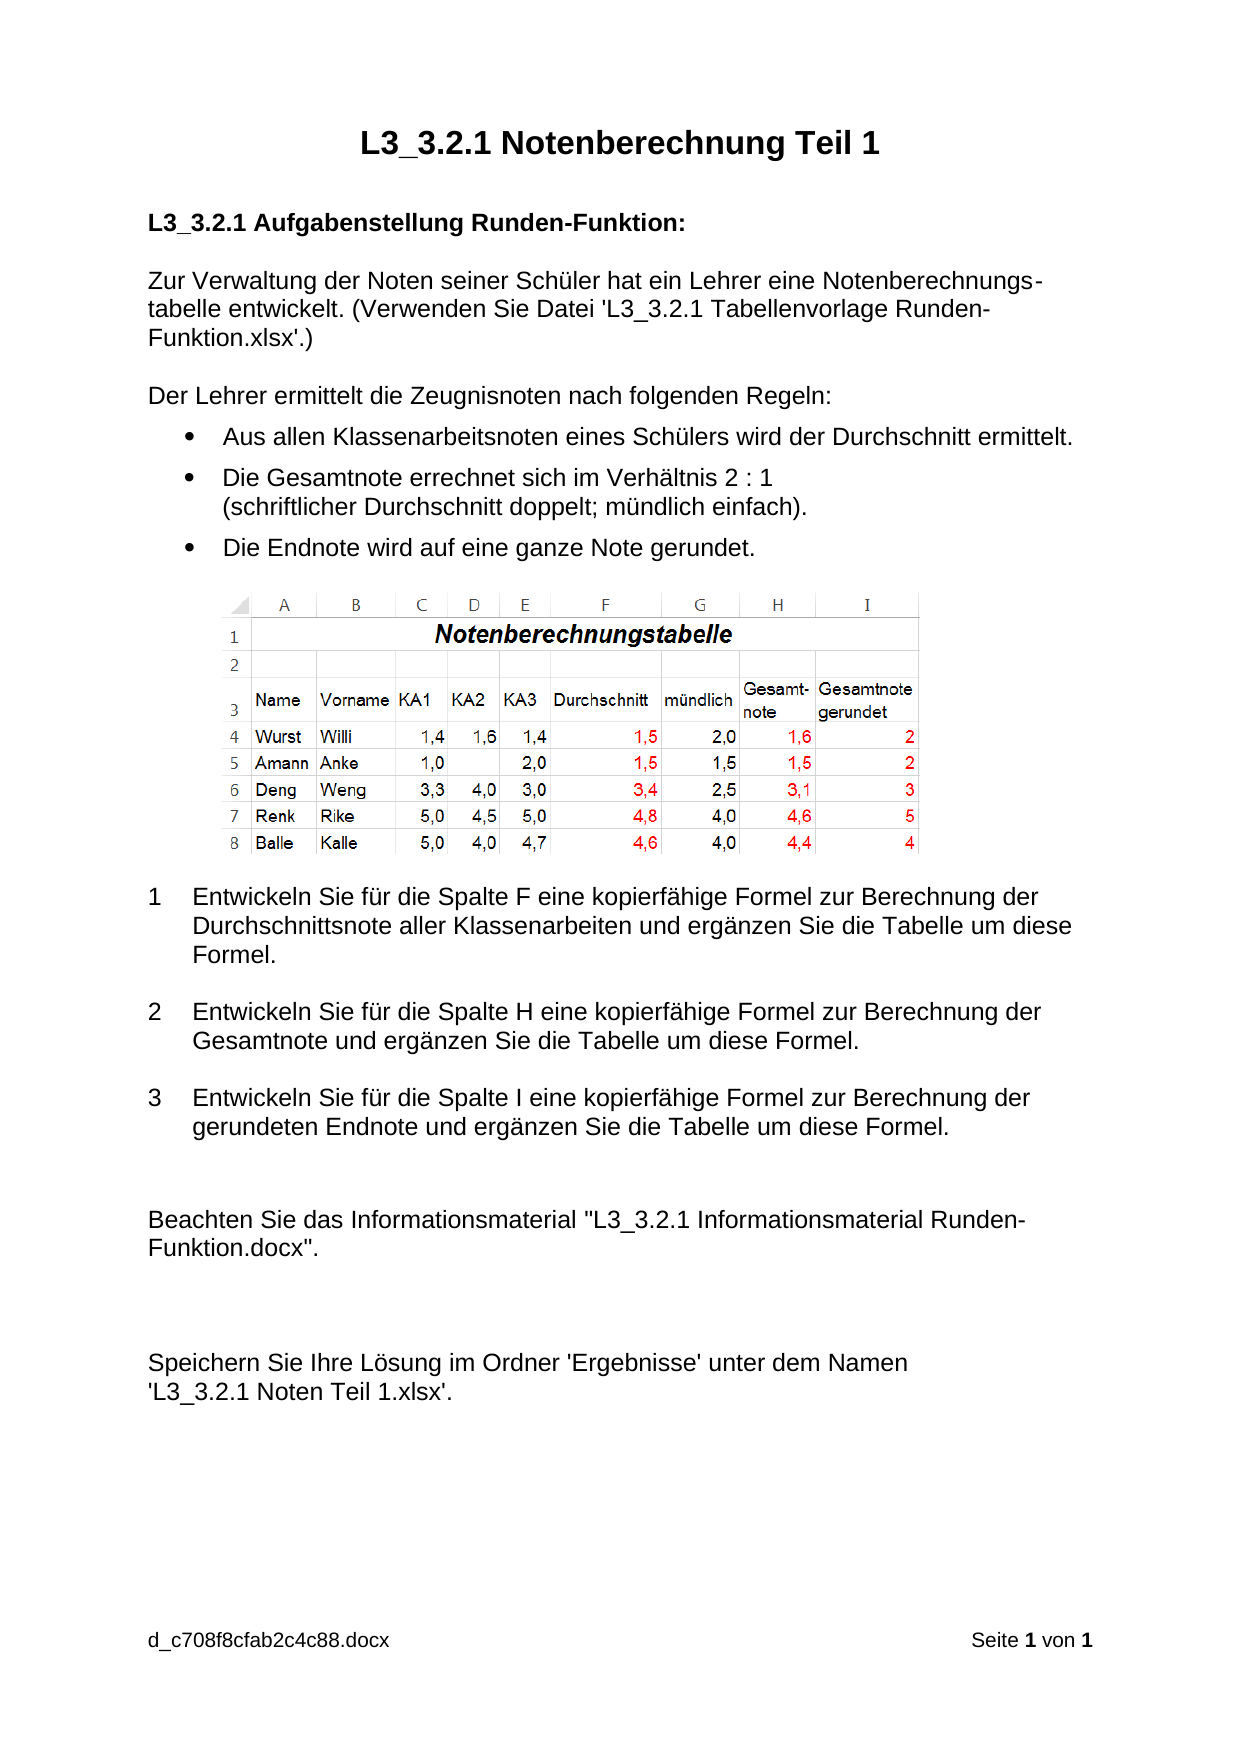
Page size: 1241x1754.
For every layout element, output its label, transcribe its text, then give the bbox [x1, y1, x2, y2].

subtitle L3_3.2.1 Notenberechnung Teil 1 [148, 123, 1092, 161]
text Zur Verwaltung der Noten seiner Schüler hat ein Lehrer eine Notenberechnungstabelle entwickelt. (Verwenden Sie Datei 'L3_3.2.1 Tabellenvorlage Runden-Funktion.xlsx'.) [148, 266, 1092, 352]
text Beachten Sie das Informationsmaterial "L3_3.2.1 Informationsmaterial Runden-Funktion.docx". [148, 1205, 1107, 1262]
picture [221, 591, 920, 854]
text L3_3.2.1 Aufgabenstellung Runden-Funktion: [148, 208, 1092, 237]
list Aus allen Klassenarbeitsnoten eines Schülers wird der Durchschnitt ermittelt. [185, 422, 1092, 451]
list Die Endnote wird auf eine ganze Note gerundet. [185, 533, 1092, 562]
text Speichern Sie Ihre Lösung im Ordner 'Ergebnisse' unter dem Namen 'L3_3.2.1 Noten Teil 1.xlsx'. [148, 1348, 1092, 1406]
list Die Gesamtnote errechnet sich im Verhältnis 2 : 1 (schriftlicher Durchschnitt doppelt; mündlich einfach). [185, 463, 1092, 521]
text 2 Entwickeln Sie für die Spalte H eine kopierfähige Formel zur Berechnung der Gesamtnote und ergänzen Sie die Tabelle um diese Formel. [148, 997, 1092, 1055]
text Der Lehrer ermittelt die Zeugnisnoten nach folgenden Regeln: [148, 381, 1092, 409]
text 1 Entwickeln Sie für die Spalte F eine kopierfähige Formel zur Berechnung der Durchschnittsnote aller Klassenarbeiten und ergänzen Sie die Tabelle um diese Formel. [148, 882, 1092, 968]
text 3 Entwickeln Sie für die Spalte I eine kopierfähige Formel zur Berechnung der gerundeten Endnote und ergänzen Sie die Tabelle um diese Formel. [148, 1083, 1092, 1141]
